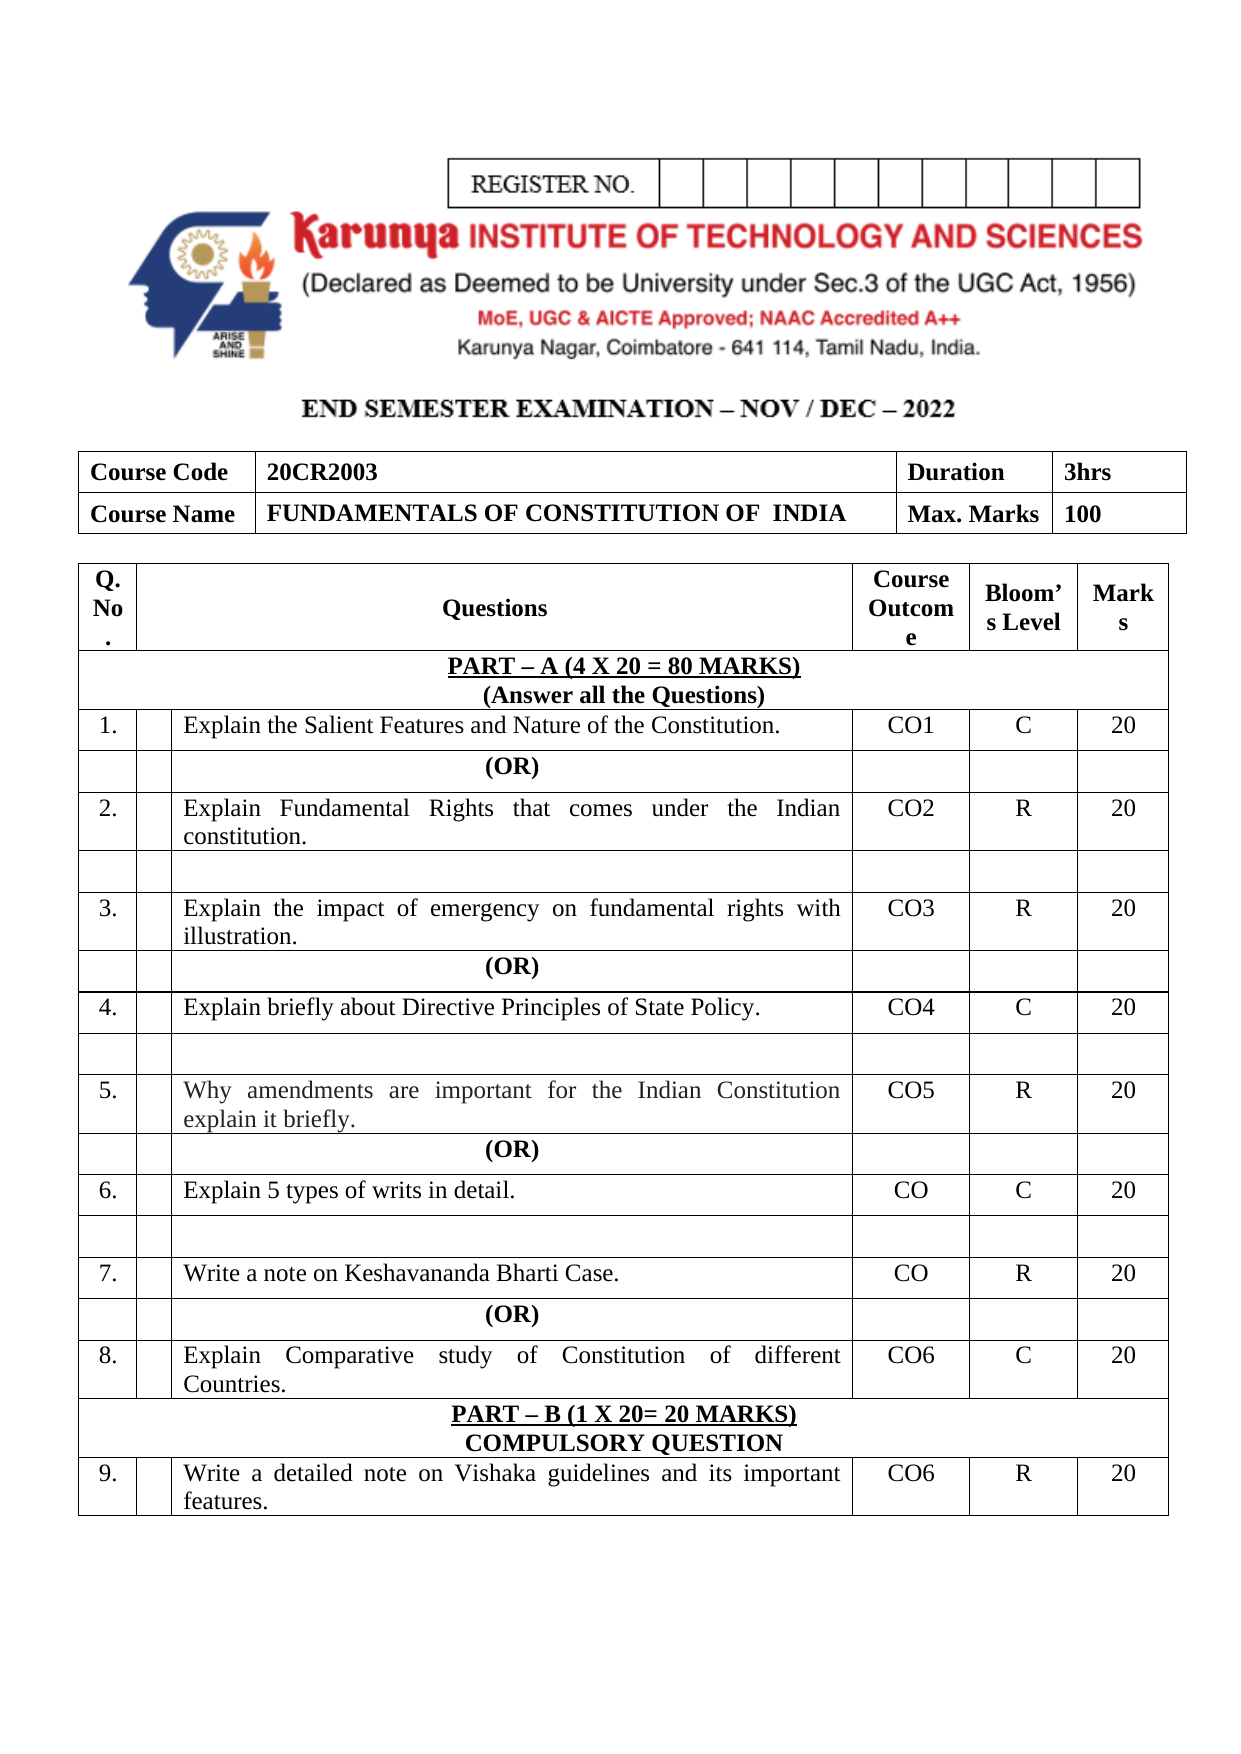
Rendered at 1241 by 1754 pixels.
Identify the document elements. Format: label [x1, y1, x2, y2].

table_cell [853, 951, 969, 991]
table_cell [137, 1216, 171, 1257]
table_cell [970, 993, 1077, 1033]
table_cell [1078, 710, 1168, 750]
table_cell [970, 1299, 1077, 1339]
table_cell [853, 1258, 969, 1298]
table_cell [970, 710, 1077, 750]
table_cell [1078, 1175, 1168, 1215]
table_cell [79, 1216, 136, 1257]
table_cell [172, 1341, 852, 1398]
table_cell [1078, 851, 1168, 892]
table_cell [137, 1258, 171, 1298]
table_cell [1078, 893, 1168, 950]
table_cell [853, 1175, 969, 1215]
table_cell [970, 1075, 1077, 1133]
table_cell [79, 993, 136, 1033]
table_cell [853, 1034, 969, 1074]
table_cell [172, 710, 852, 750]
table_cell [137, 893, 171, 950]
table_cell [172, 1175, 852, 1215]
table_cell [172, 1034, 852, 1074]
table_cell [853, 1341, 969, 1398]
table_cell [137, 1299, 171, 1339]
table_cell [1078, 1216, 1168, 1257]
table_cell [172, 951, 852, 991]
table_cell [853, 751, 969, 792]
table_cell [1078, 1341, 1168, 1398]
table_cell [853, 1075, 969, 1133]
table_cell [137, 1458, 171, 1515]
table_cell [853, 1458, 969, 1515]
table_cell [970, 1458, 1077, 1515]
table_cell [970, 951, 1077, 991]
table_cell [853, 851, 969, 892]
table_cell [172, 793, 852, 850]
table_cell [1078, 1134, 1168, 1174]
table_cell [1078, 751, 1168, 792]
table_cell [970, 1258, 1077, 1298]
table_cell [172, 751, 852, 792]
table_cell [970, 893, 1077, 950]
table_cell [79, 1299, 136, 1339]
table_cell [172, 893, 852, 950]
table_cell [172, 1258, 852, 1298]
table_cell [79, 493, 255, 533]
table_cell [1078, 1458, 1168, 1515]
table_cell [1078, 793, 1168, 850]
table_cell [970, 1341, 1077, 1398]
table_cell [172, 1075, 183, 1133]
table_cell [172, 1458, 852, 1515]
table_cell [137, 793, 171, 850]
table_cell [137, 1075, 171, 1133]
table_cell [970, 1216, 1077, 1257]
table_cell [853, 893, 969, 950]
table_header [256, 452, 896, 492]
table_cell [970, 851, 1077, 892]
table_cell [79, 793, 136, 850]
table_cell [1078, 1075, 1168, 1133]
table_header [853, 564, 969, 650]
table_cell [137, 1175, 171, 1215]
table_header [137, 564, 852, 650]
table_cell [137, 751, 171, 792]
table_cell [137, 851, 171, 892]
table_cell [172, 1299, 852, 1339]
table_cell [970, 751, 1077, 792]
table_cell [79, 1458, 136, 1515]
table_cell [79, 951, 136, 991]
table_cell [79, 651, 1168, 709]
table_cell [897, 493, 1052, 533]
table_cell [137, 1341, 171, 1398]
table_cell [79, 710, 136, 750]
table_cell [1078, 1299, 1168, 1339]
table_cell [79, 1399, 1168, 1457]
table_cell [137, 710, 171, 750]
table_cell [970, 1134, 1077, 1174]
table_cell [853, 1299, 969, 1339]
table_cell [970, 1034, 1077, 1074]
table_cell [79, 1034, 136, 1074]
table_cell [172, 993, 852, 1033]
picture [124, 150, 1147, 422]
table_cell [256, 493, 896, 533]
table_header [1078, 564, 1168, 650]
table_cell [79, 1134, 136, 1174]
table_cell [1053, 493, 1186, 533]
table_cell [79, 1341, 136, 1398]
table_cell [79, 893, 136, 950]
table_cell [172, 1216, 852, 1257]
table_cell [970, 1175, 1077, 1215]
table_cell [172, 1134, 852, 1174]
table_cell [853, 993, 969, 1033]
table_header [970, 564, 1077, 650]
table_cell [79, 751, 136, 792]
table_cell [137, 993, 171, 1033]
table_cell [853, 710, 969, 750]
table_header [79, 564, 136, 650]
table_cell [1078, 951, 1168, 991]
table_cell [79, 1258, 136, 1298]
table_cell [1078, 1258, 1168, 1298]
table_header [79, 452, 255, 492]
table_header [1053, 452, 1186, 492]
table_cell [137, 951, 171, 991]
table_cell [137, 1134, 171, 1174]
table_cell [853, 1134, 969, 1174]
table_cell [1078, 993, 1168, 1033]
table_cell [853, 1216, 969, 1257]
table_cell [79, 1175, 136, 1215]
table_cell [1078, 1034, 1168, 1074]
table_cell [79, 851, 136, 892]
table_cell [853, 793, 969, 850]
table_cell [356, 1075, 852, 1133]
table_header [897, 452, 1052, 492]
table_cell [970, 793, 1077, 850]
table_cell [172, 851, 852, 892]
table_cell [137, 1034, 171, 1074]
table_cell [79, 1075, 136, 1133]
